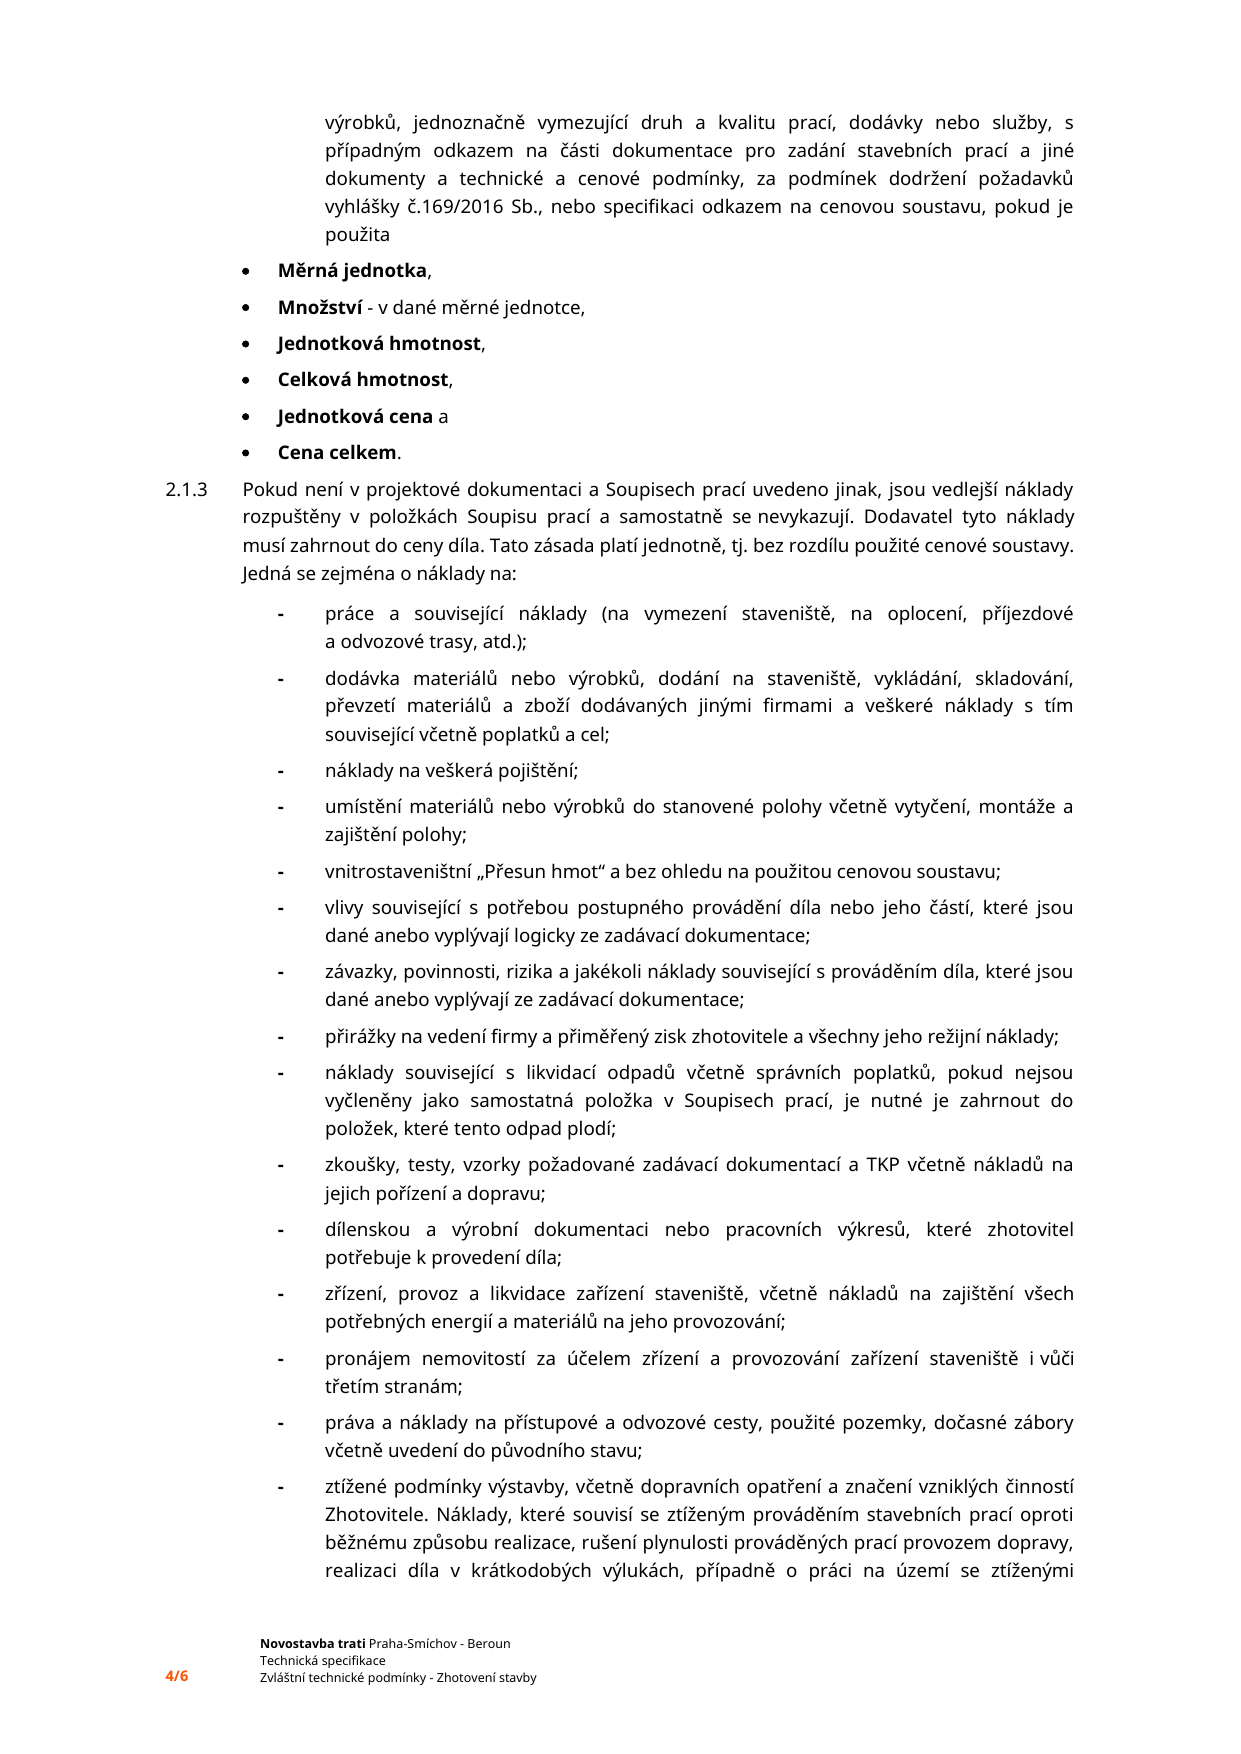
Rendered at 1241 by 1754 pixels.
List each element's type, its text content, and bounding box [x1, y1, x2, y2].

text přirážky na vedení firmy a přiměřený zisk zhotovitele a všechny jeho režijní náklady; [278, 1023, 1075, 1048]
text Cena celkem. [242, 439, 1075, 465]
text Celková hmotnost, [242, 367, 1075, 392]
text Jednotková hmotnost, [242, 330, 1075, 356]
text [278, 109, 1075, 247]
text Pokud není v projektové dokumentaci a Soupisech prací uvedeno jinak, jsou vedlejší náklady rozpuštěny v položkách Soupisu prací a samostatně se nevykazují. Dodavatel tyto náklady musí zahrnout do ceny díla. Tato zásada platí jednotně, tj. bez rozdílu použité cenové soustavy. Jedná se zejména o náklady na: [165, 476, 1075, 585]
text dodávka materiálů nebo výrobků, dodání na staveniště, vykládání, skladování, převzetí materiálů a zboží dodávaných jinými firmami a veškeré náklady s tím související včetně poplatků a cel; [278, 665, 1075, 746]
text pronájem nemovitostí za účelem zřízení a provozování zařízení staveniště i vůči třetím stranám; [278, 1345, 1075, 1398]
text Měrná jednotka, [242, 258, 1075, 283]
text dílenskou a výrobní dokumentaci nebo pracovních výkresů, které zhotovitel potřebuje k provedení díla; [278, 1216, 1075, 1270]
text náklady na veškerá pojištění; [278, 757, 1075, 783]
text vlivy související s potřebou postupného provádění díla nebo jeho částí, které jsou dané anebo vyplývají logicky ze zadávací dokumentace; [278, 894, 1075, 948]
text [278, 1474, 1075, 1583]
text zkoušky, testy, vzorky požadované zadávací dokumentací a TKP včetně nákladů na jejich pořízení a dopravu; [278, 1152, 1075, 1205]
text náklady související s likvidací odpadů včetně správních poplatků, pokud nejsou vyčleněny jako samostatná položka v Soupisech prací, je nutné je zahrnout do položek, které tento odpad plodí; [278, 1059, 1075, 1141]
text vnitrostaveništní „Přesun hmot“ a bez ohledu na použitou cenovou soustavu; [278, 858, 1075, 883]
text závazky, povinnosti, rizika a jakékoli náklady související s prováděním díla, které jsou dané anebo vyplývají ze zadávací dokumentace; [278, 959, 1075, 1012]
text Jednotková cena a [242, 403, 1075, 429]
text práva a náklady na přístupové a odvozové cesty, použité pozemky, dočasné zábory včetně uvedení do původního stavu; [278, 1409, 1075, 1463]
text zřízení, provoz a likvidace zařízení staveniště, včetně nákladů na zajištění všech potřebných energií a materiálů na jeho provozování; [278, 1281, 1075, 1334]
text práce a související náklady (na vymezení staveniště, na oplocení, příjezdové a odvozové trasy, atd.); [278, 600, 1075, 654]
text umístění materiálů nebo výrobků do stanovené polohy včetně vytyčení, montáže a zajištění polohy; [278, 793, 1075, 847]
text Množství - v dané měrné jednotce, [242, 294, 1075, 319]
